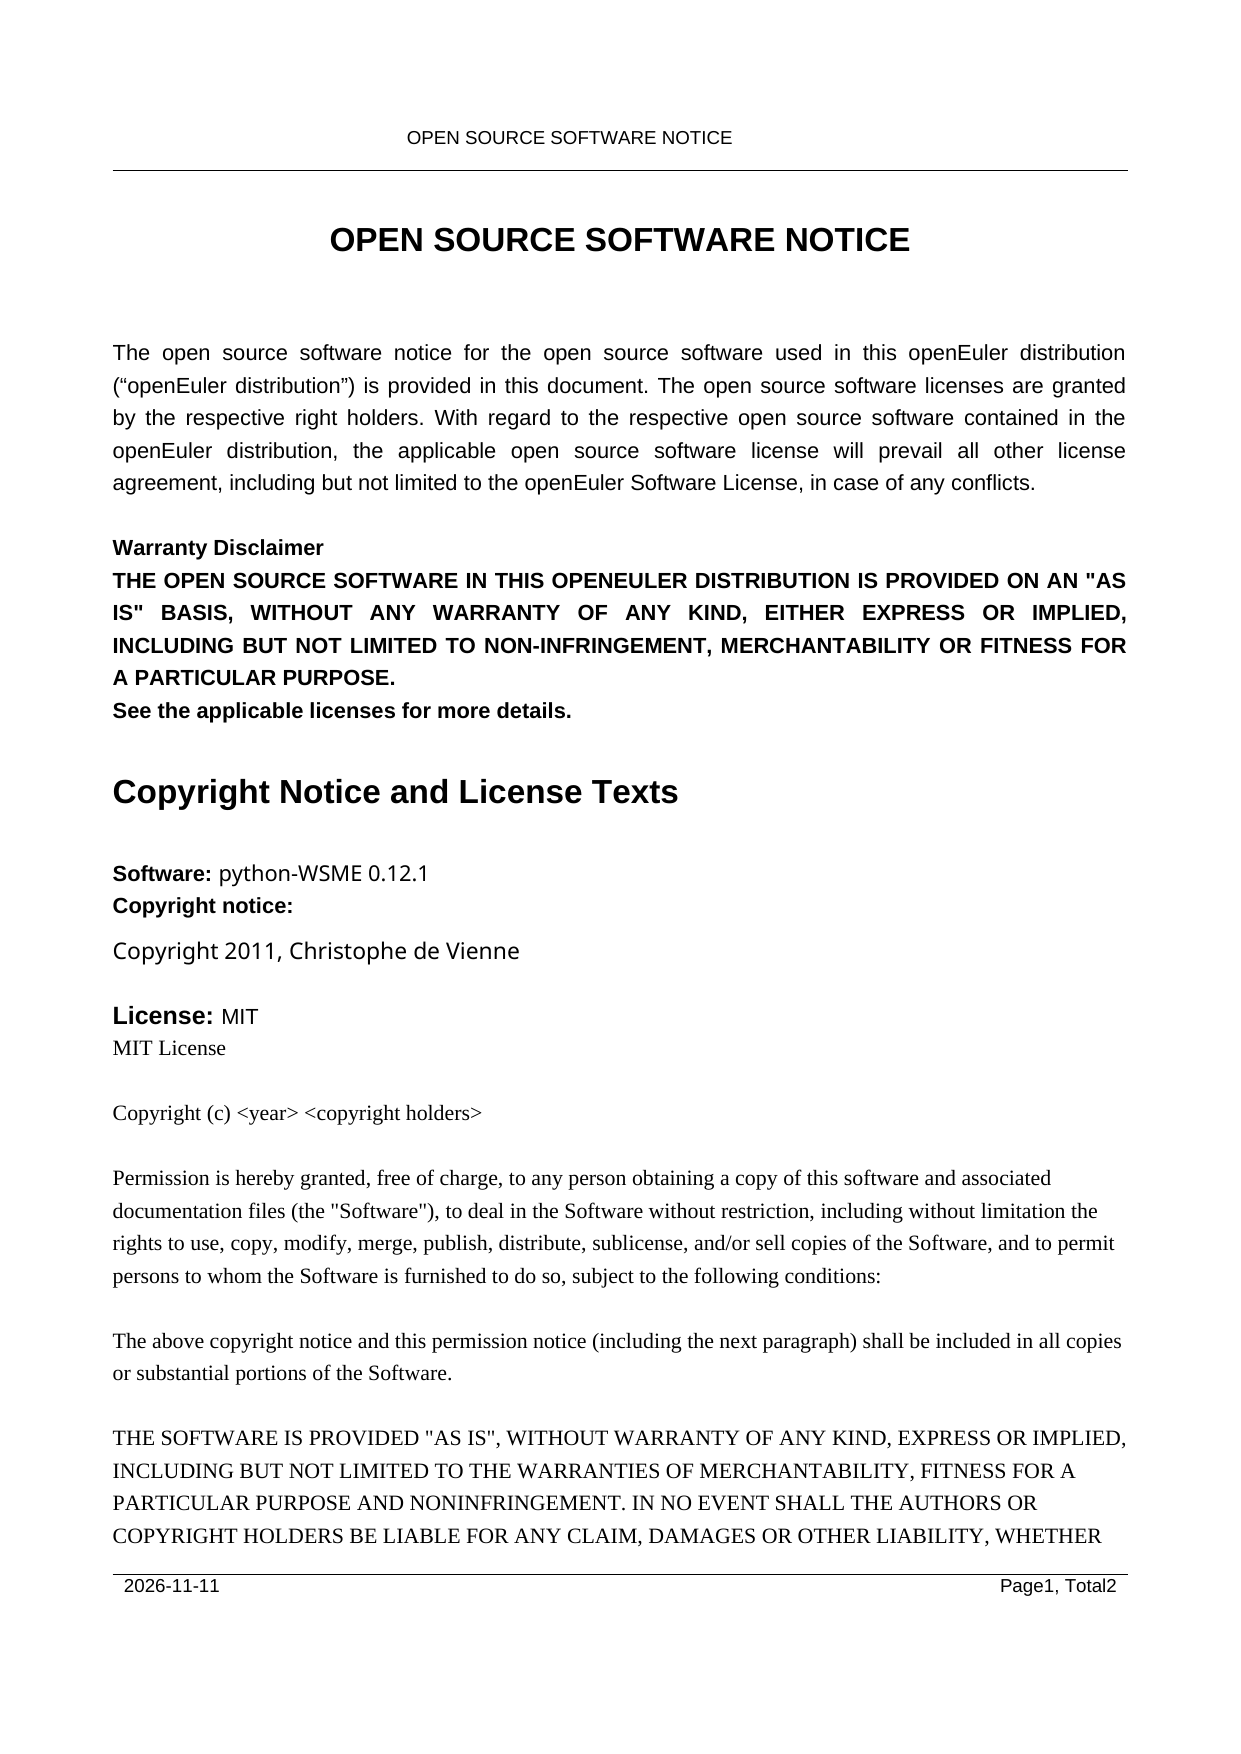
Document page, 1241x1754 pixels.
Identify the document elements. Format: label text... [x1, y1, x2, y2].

text Copyright 2011, Christophe de Vienne [112, 934, 1128, 999]
text Copyright Notice and License Texts [112, 759, 1128, 824]
text OPEN SOURCE SOFTWARE NOTICE [112, 206, 1128, 271]
text License: MIT [112, 999, 1128, 1031]
text Copyright notice: [112, 889, 1128, 921]
title Software: python-WSME 0.12.1 [112, 856, 1128, 889]
text THE OPEN SOURCE SOFTWARE IN THIS OPENEULER DISTRIBUTION IS PROVIDED ON AN "AS IS" BASIS, WITHOUT ANY WARRANTY OF ANY KIND, EITHER EXPRESS OR IMPLIED, INCLUDING BUT NOT LIMITED TO NON-INFRINGEMENT, MERCHANTABILITY OR FITNESS FOR A PARTICULAR PURPOSE. See the applicable licenses for more details. [112, 564, 1128, 726]
text The open source software notice for the open source software used in this openEuler distribution (“openEuler distribution”) is provided in this document. The open source software licenses are granted by the respective right holders. With regard to the respective open source software contained in the openEuler distribution, the applicable open source software license will prevail all other license agreement, including but not limited to the openEuler Software License, in case of any conflicts. [112, 336, 1128, 499]
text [112, 1031, 1128, 1551]
text Warranty Disclaimer [112, 531, 1128, 564]
